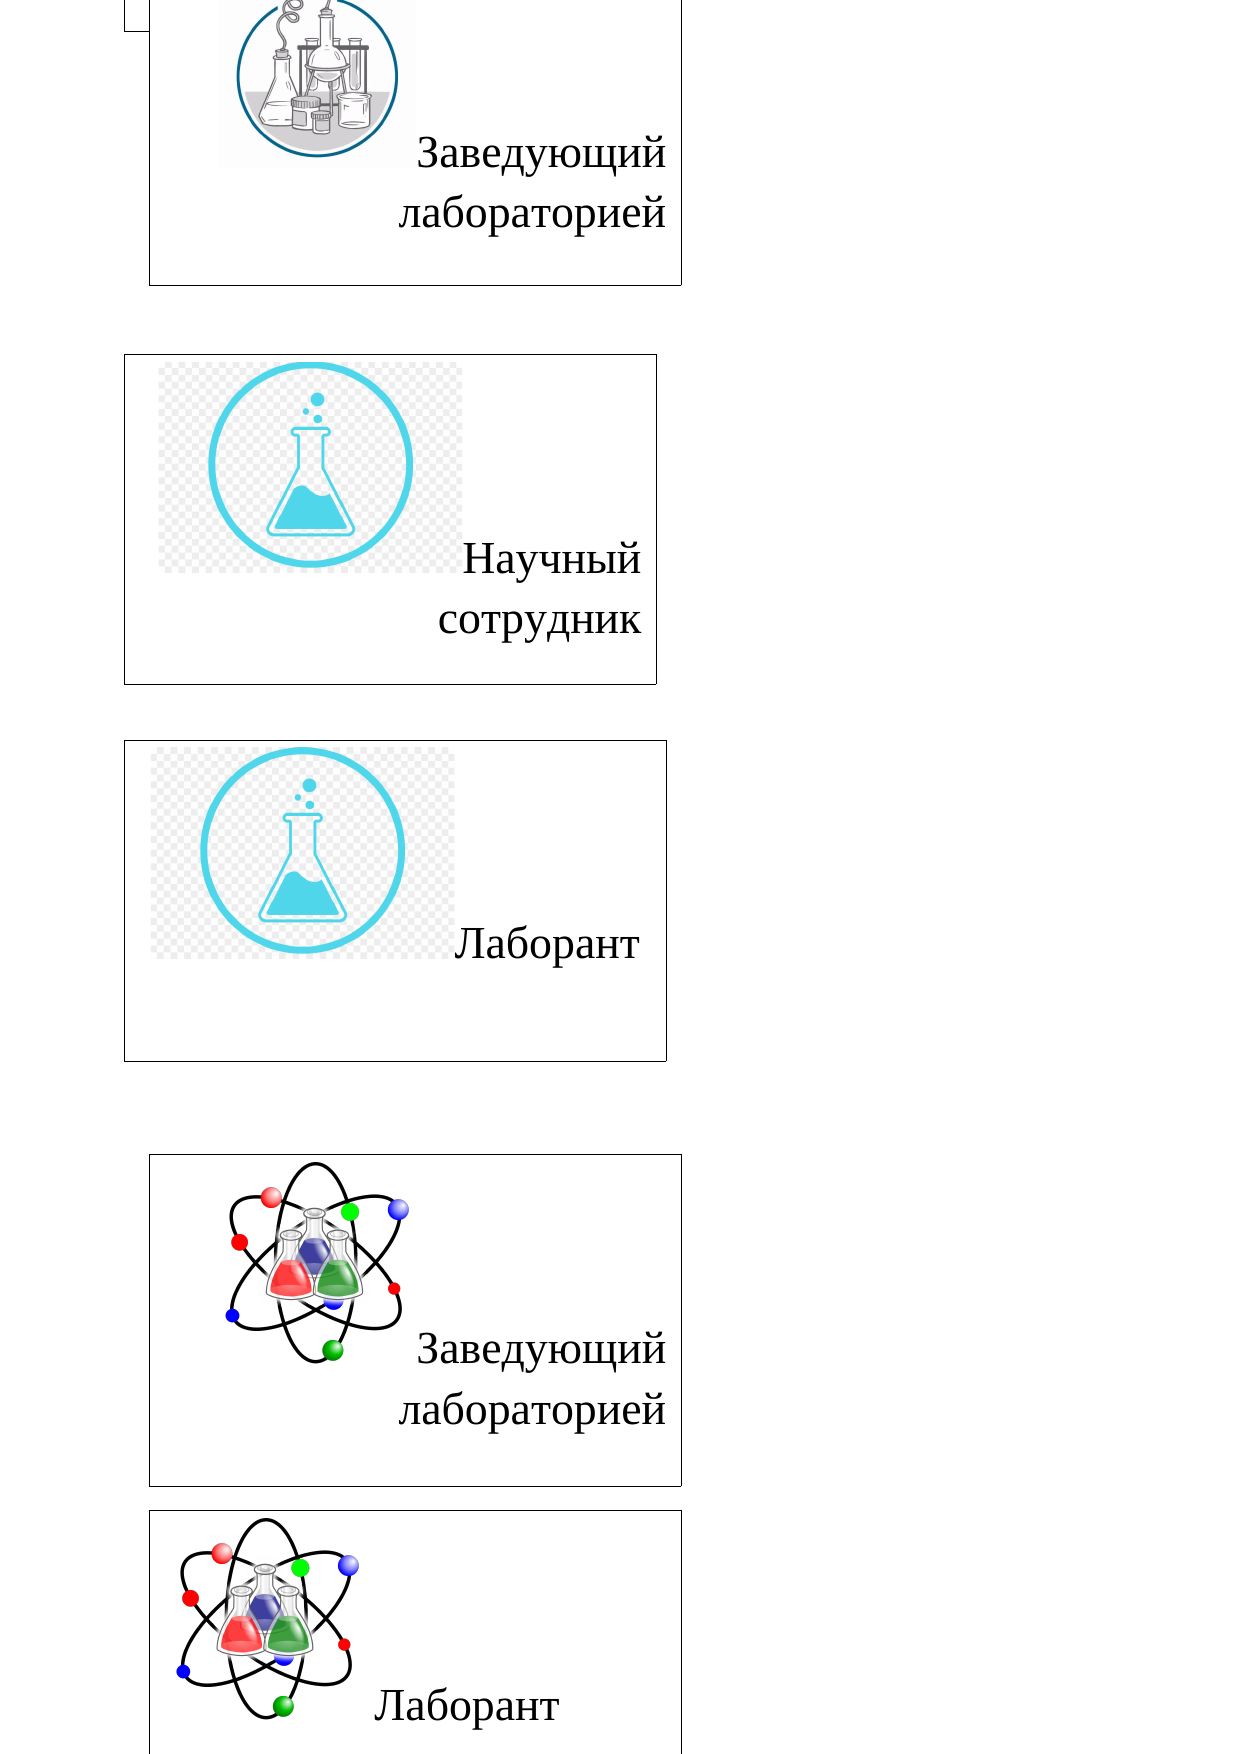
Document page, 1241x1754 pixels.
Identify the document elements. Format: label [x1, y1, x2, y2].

picture [158, 362, 463, 573]
picture [213, 1161, 417, 1364]
picture [219, 0, 417, 168]
picture [150, 747, 455, 959]
picture [164, 1517, 367, 1720]
